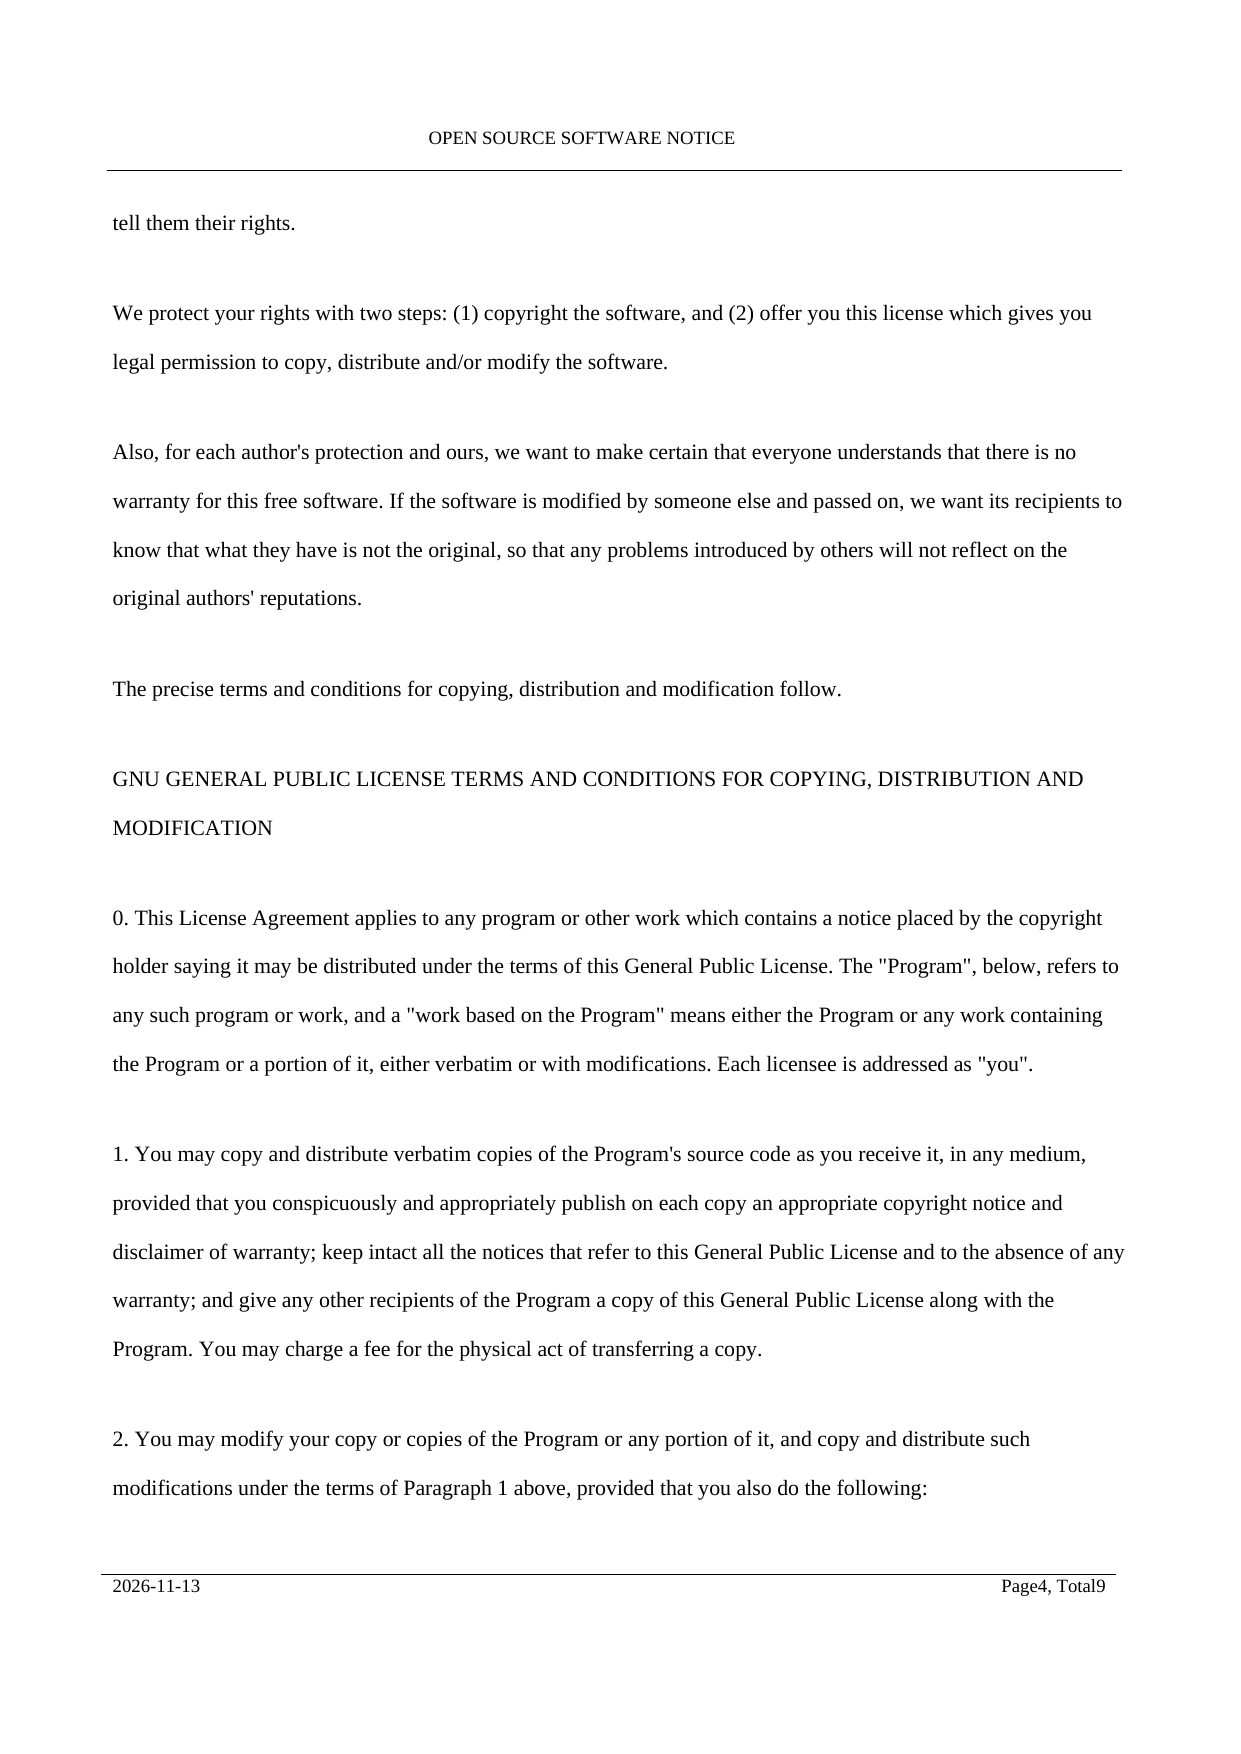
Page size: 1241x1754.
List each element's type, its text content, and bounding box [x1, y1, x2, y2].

text The precise terms and conditions for copying, distribution and modification follow. [112, 672, 1128, 704]
text 1. You may copy and distribute verbatim copies of the Program's source code as you receive it, in any medium, provided that you conspicuously and appropriately publish on each copy an appropriate copyright notice and disclaimer of warranty; keep intact all the notices that refer to this General Public License and to the absence of any warranty; and give any other recipients of the Program a copy of this General Public License along with the Program. You may charge a fee for the physical act of transferring a copy. [112, 1138, 1128, 1365]
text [112, 206, 1128, 239]
text Also, for each author's protection and ours, we want to make certain that everyone understands that there is no warranty for this free software. If the software is modified by someone else and passed on, we want its recipients to know that what they have is not the original, so that any problems introduced by others will not reflect on the original authors' reputations. [112, 436, 1128, 614]
text 0. This License Agreement applies to any program or other work which contains a notice placed by the copyright holder saying it may be distributed under the terms of this General Public License. The "Program", below, refers to any such program or work, and a "work based on the Program" means either the Program or any work containing the Program or a portion of it, either verbatim or with modifications. Each licensee is addressed as "you". [112, 901, 1128, 1080]
text We protect your rights with two steps: (1) copyright the software, and (2) offer you this license which gives you legal permission to copy, distribute and/or modify the software. [112, 297, 1128, 378]
text GNU GENERAL PUBLIC LICENSE TERMS AND CONDITIONS FOR COPYING, DISTRIBUTION AND MODIFICATION [112, 762, 1128, 843]
text 2. You may modify your copy or copies of the Program or any portion of it, and copy and distribute such modifications under the terms of Paragraph 1 above, provided that you also do the following: [112, 1423, 1128, 1504]
